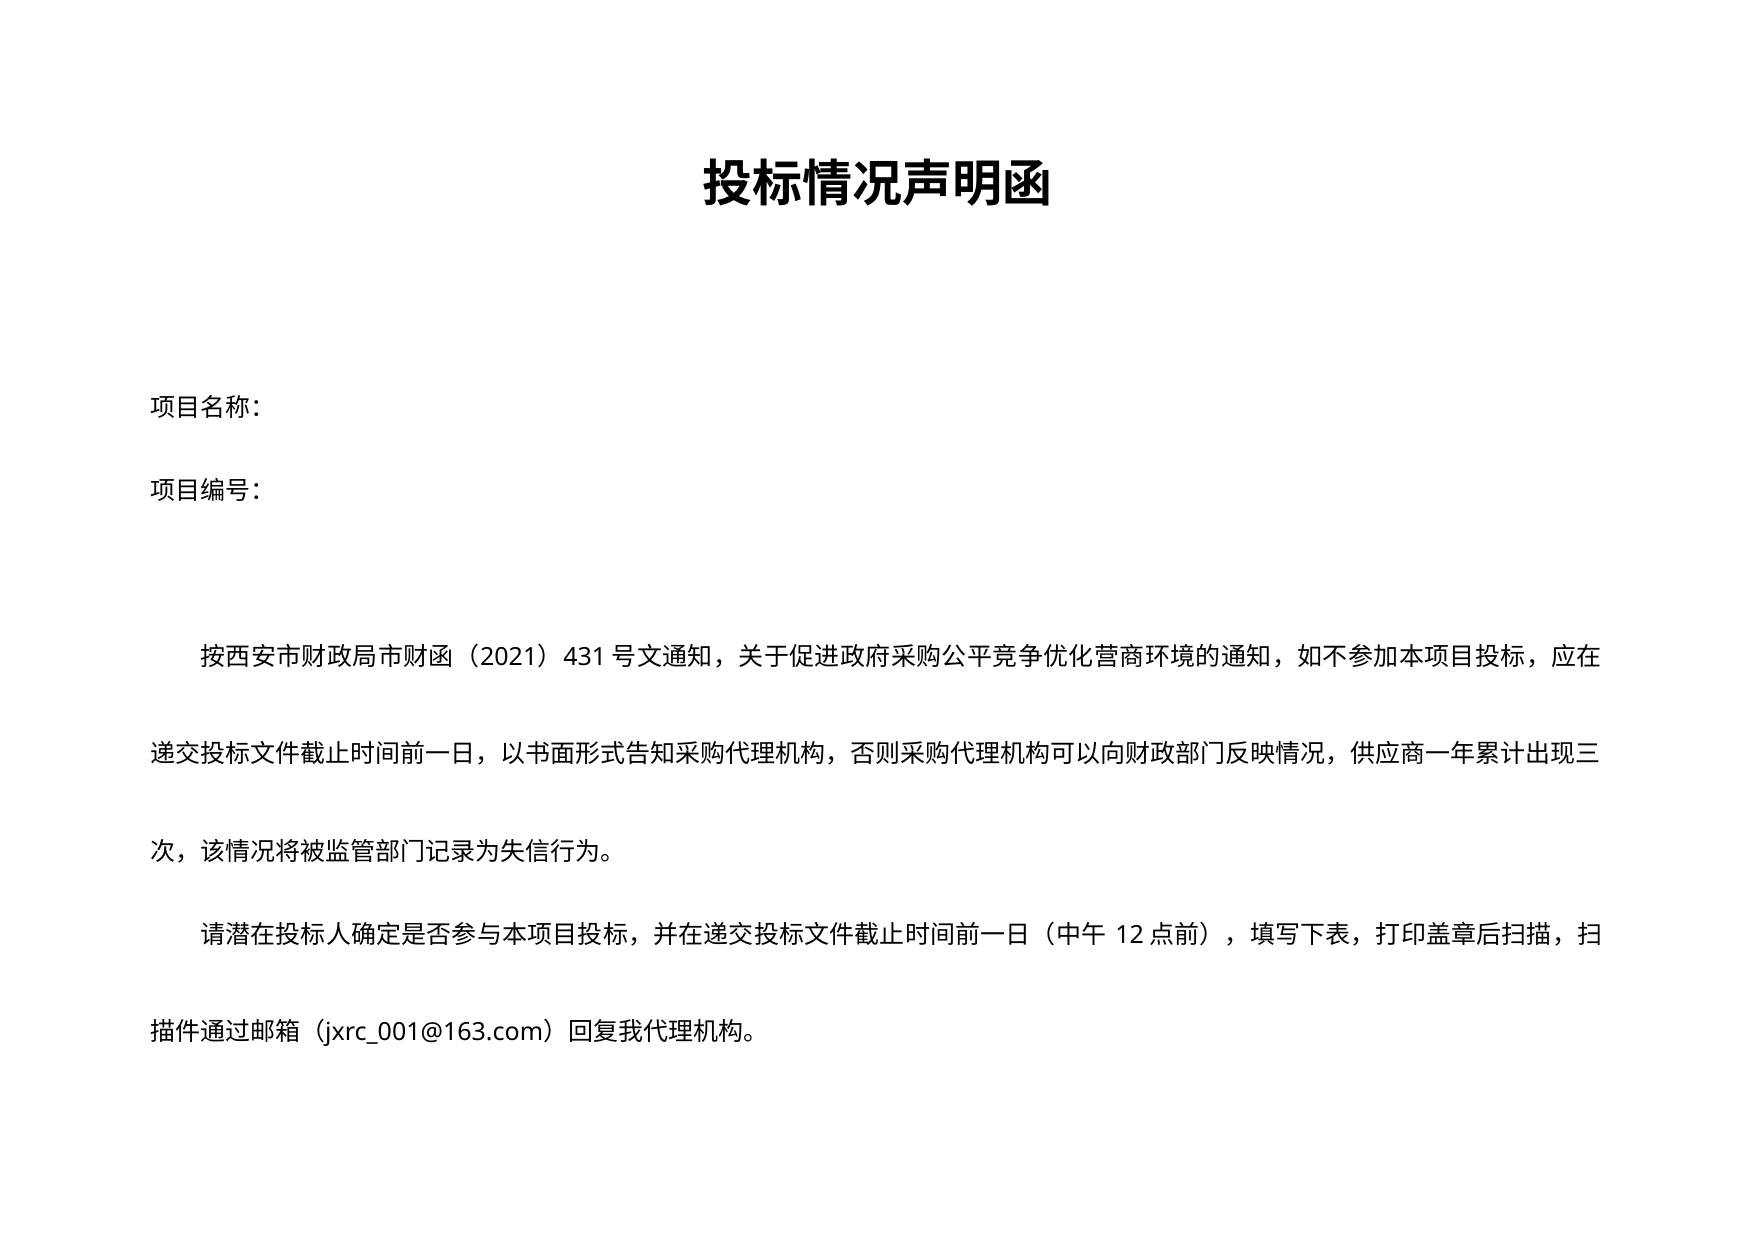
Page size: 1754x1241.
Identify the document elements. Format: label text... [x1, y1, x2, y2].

text 请潜在投标人确定是否参与本项目投标，并在递交投标文件截止时间前一日（中午12点前），填写下表，打印盖章后扫描，扫描件通过邮箱（jxrc_001@163.com）回复我代理机构。 [150, 900, 1604, 1062]
text 项目编号： [150, 456, 1604, 521]
text 按西安市财政局市财函（2021）431号文通知，关于促进政府采购公平竞争优化营商环境的通知，如不参加本项目投标，应在递交投标文件截止时间前一日，以书面形式告知采购代理机构，否则采购代理机构可以向财政部门反映情况，供应商一年累计出现三次，该情况将被监管部门记录为失信行为。 [150, 622, 1604, 882]
text 投标情况声明函 [150, 131, 1604, 228]
text 项目名称： [150, 373, 1604, 438]
